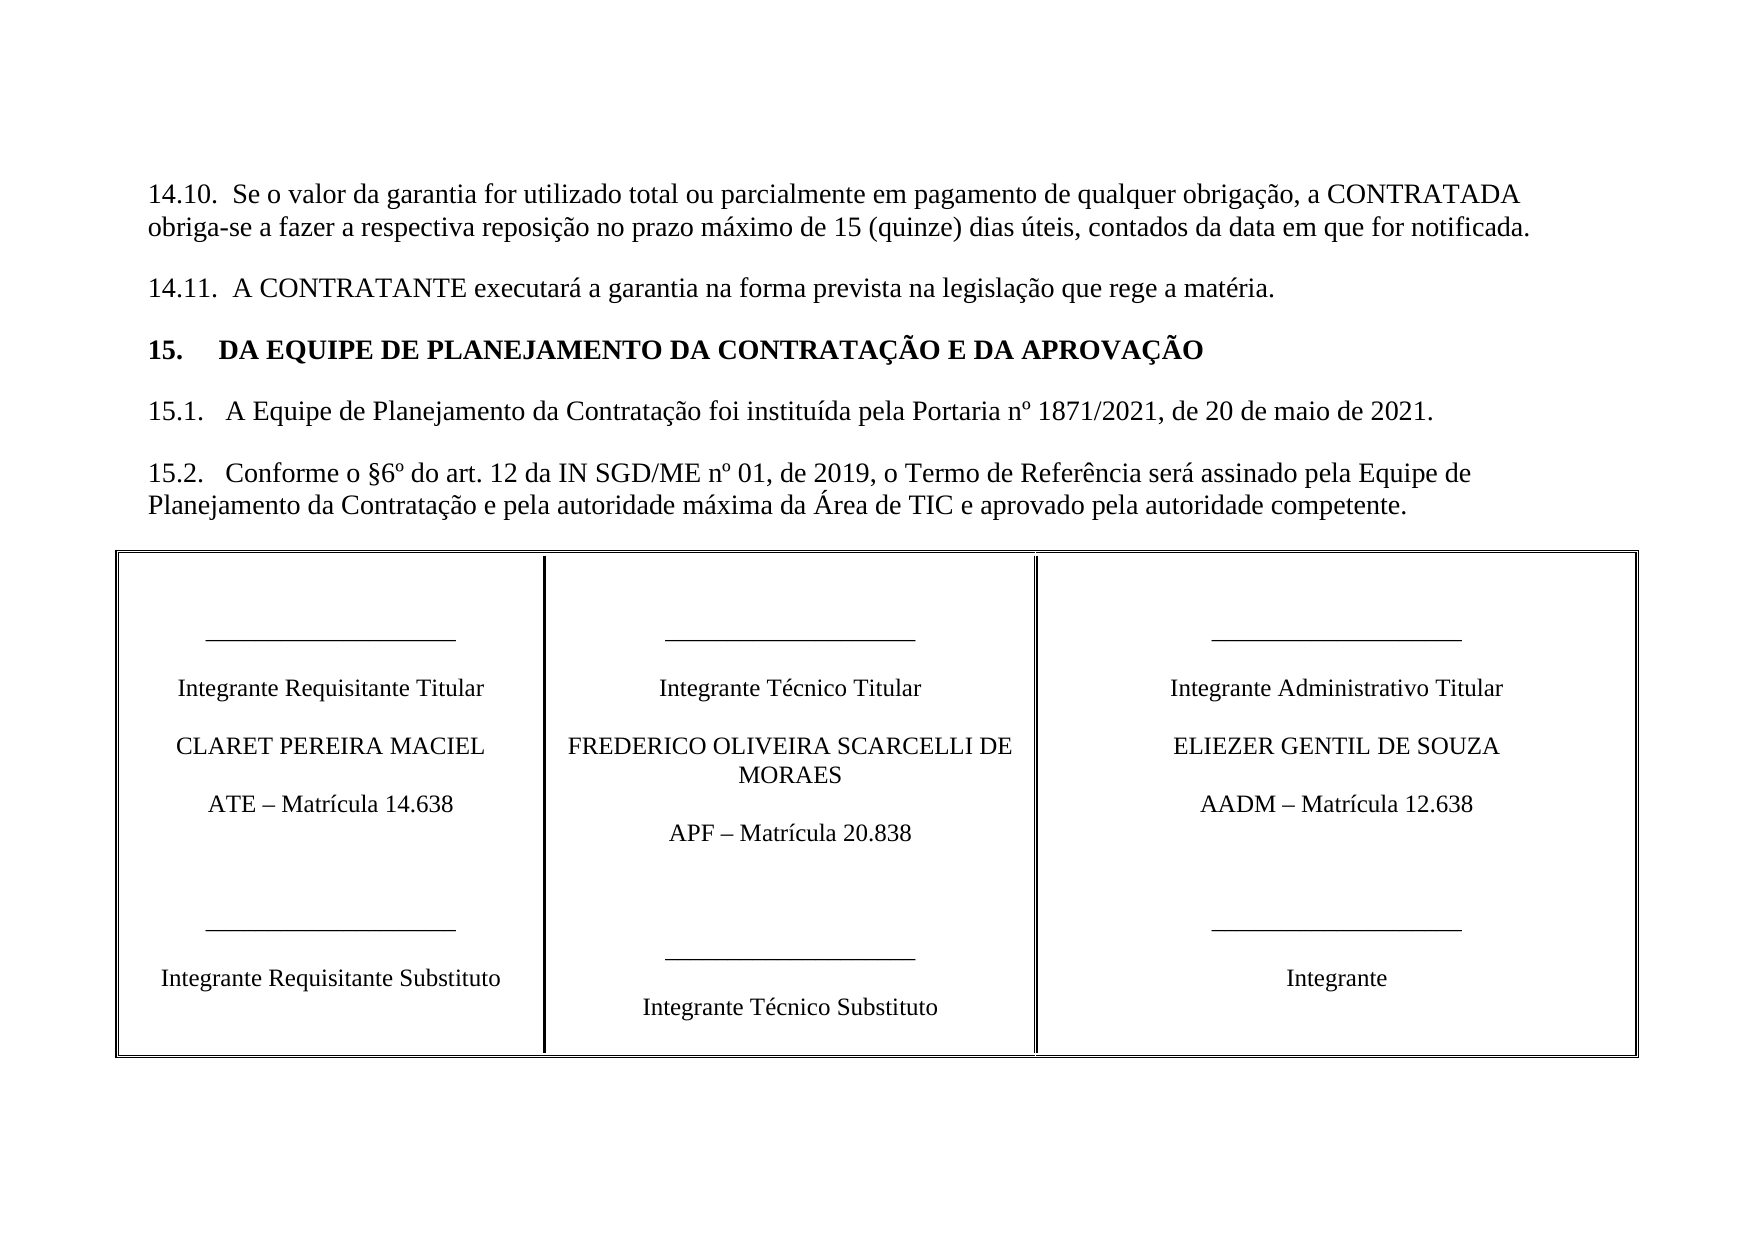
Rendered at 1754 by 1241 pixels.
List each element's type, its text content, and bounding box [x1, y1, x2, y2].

text 15.2. Conforme o §6º do art. 12 da IN SGD/ME nº 01, de 2019, o Termo de Referência será assinado pela Equipe de Planejamento da Contratação e pela autoridade máxima da Área de TIC e aprovado pela autoridade competente. [148, 456, 1606, 521]
text 14.11. A CONTRATANTE executará a garantia na forma prevista na legislação que rege a matéria. [148, 271, 1606, 303]
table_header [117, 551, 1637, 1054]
text 14.10. Se o valor da garantia for utilizado total ou parcialmente em pagamento de qualquer obrigação, a CONTRATADA obriga-se a fazer a respectiva reposição no prazo máximo de 15 (quinze) dias úteis, contados da data em que for notificada. [148, 177, 1606, 242]
text 15.1. A Equipe de Planejamento da Contratação foi instituída pela Portaria nº 1871/2021, de 20 de maio de 2021. [148, 394, 1606, 427]
text 15. DA EQUIPE DE PLANEJAMENTO DA CONTRATAÇÃO E DA APROVAÇÃO [148, 333, 1606, 365]
